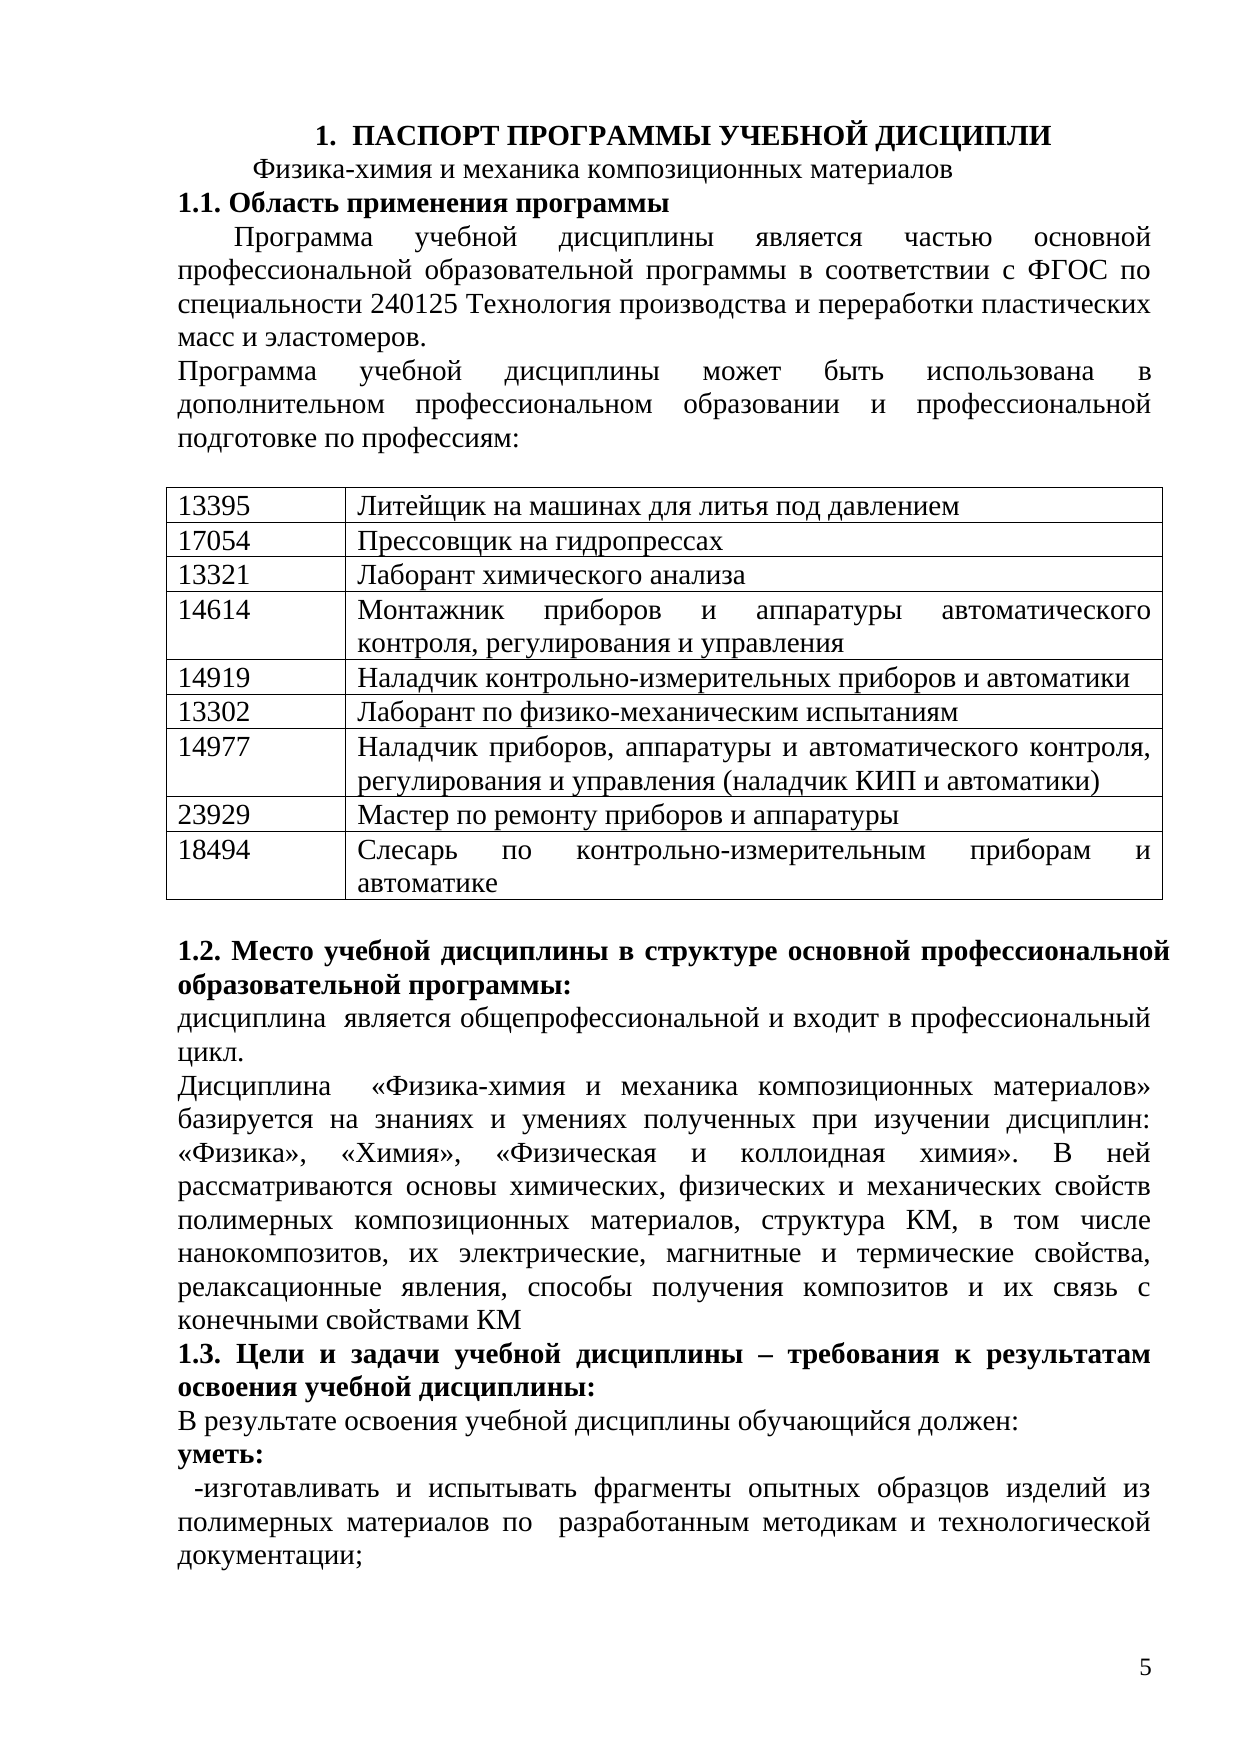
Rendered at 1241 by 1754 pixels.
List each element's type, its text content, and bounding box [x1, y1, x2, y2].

table_cell Наладчик контрольно-измерительных приборов и автоматики [346, 660, 1162, 693]
text Дисциплина «Физика-химия и механика композиционных материалов» базируется на знаниях и умениях полученных при изучении дисциплин: «Физика», «Химия», «Физическая и коллоидная химия». В ней рассматриваются основы химических, физических и механических свойств полимерных композиционных материалов, структура КМ, в том числе нанокомпозитов, их электрические, магнитные и термические свойства, релаксационные явления, способы получения композитов и их связь с конечными свойствами КМ [177, 1068, 1152, 1336]
text дисциплина является общепрофессиональной и входит в профессиональный цикл. [177, 1001, 1152, 1068]
text 1.1. Область применения программы [177, 185, 1171, 219]
table_header 13395 [167, 488, 345, 522]
table_cell Прессовщик на гидропрессах [346, 523, 1162, 556]
table_cell 23929 [167, 797, 345, 831]
table_cell 13302 [167, 695, 345, 728]
text -изготавливать и испытывать фрагменты опытных образцов изделий из полимерных материалов по разработанным методикам и технологической документации; [177, 1470, 1152, 1571]
text Физика-химия и механика композиционных материалов [252, 152, 1152, 185]
table_cell Мастер по ремонту приборов и аппаратуры [346, 797, 1162, 831]
table_cell Лаборант химического анализа [346, 557, 1162, 591]
list паспорт ПРОГРАММЫ УЧЕБНОЙ ДИСЦИПЛИ [215, 118, 1152, 152]
text В результате освоения учебной дисциплины обучающийся должен: [177, 1403, 1152, 1437]
table_header Литейщик на машинах для литья под давлением [346, 488, 1162, 522]
table_cell 14919 [167, 660, 345, 693]
table_cell 17054 [167, 523, 345, 556]
table_cell Наладчик приборов, аппаратуры и автоматического контроля, регулирования и управления (наладчик КИП и автоматики) [346, 729, 1162, 796]
table_cell Монтажник приборов и аппаратуры автоматического контроля, регулирования и управления [346, 592, 1162, 659]
text Программа учебной дисциплины является частью основной профессиональной образовательной программы в соответствии с ФГОС по специальности 240125 Технология производства и переработки пластических масс и эластомеров. [177, 219, 1152, 353]
table_cell 18494 [167, 832, 345, 899]
text 1.3. Цели и задачи учебной дисциплины – требования к результатам освоения учебной дисциплины: [177, 1336, 1152, 1403]
table_cell Лаборант по физико-механическим испытаниям [346, 695, 1162, 728]
table_cell 14977 [167, 729, 345, 796]
table_cell 14614 [167, 592, 345, 659]
table_cell Слесарь по контрольно-измерительным приборам и автоматике [346, 832, 1162, 899]
text 1.2. Место учебной дисциплины в структуре основной профессиональной образовательной программы: [177, 933, 1171, 1001]
text уметь: [177, 1437, 1152, 1470]
text Программа учебной дисциплины может быть использована в дополнительном профессиональном образовании и профессиональной подготовке по профессиям: [177, 353, 1152, 453]
table_cell 13321 [167, 557, 345, 591]
